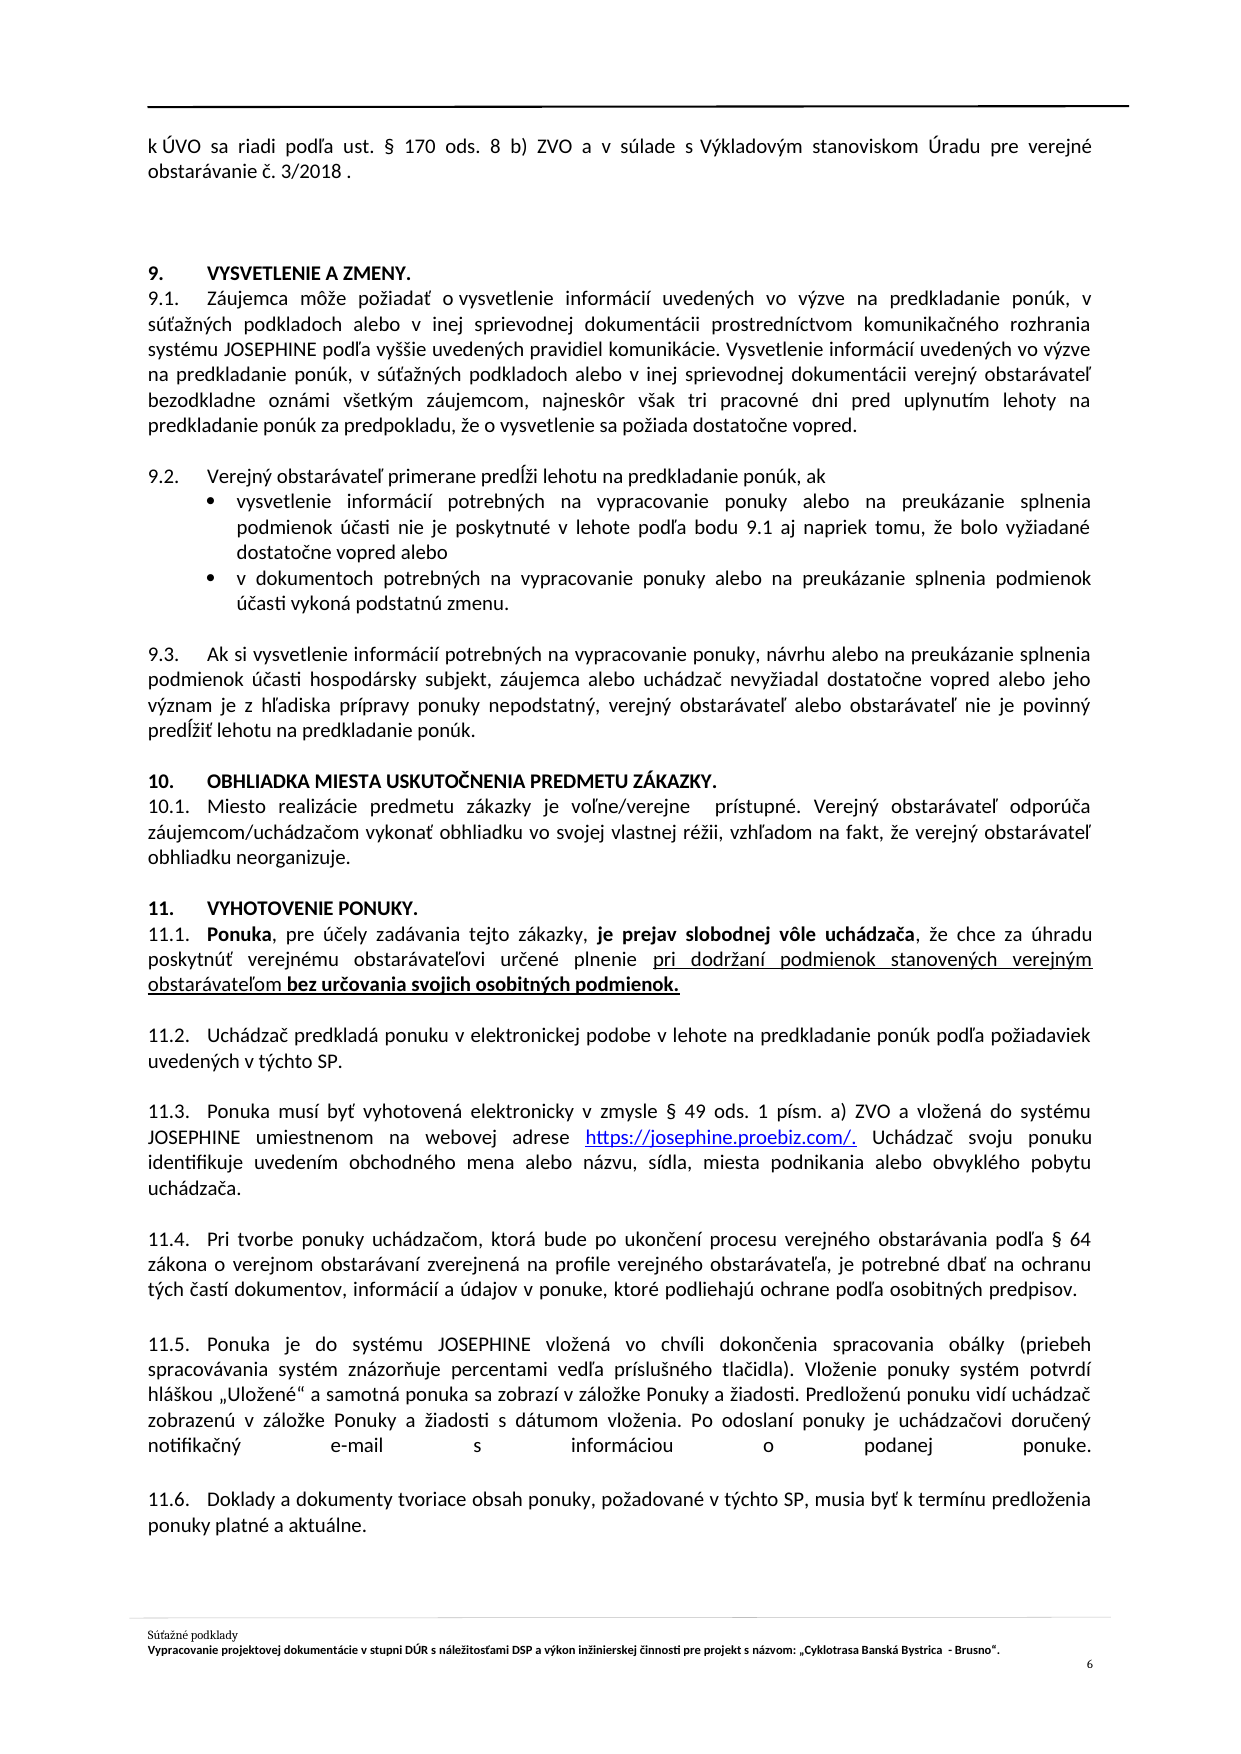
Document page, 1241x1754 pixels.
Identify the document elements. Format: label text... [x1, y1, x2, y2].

list Ponuka je do systému JOSEPHINE vložená vo chvíli dokončenia spracovania obálky (priebeh spracovávania systém znázorňuje percentami vedľa príslušného tlačidla). Vloženie ponuky systém potvrdí hláškou „Uložené“ a samotná ponuka sa zobrazí v záložke Ponuky a žiadosti. Predloženú ponuku vidí uchádzač zobrazenú v záložke Ponuky a žiadosti s dátumom vloženia. Po odoslaní ponuky je uchádzačovi doručený notifikačný e-mail s informáciou o podanej ponuke. [148, 1331, 1092, 1487]
list v dokumentoch potrebných na vypracovanie ponuky alebo na preukázanie splnenia podmienok účasti vykoná podstatnú zmenu. [207, 565, 1092, 616]
list Uchádzač predkladá ponuku v elektronickej podobe v lehote na predkladanie ponúk podľa požiadaviek uvedených v týchto SP. [148, 1022, 1092, 1073]
list VYHOTOVENIE PONUKY. [148, 895, 1092, 921]
list Záujemca môže požiadať o vysvetlenie informácií uvedených vo výzve na predkladanie ponúk, v súťažných podkladoch alebo v inej sprievodnej dokumentácii prostredníctvom komunikačného rozhrania systému JOSEPHINE podľa vyššie uvedených pravidiel komunikácie. Vysvetlenie informácií uvedených vo výzve na predkladanie ponúk, v súťažných podkladoch alebo v inej sprievodnej dokumentácii verejný obstarávateľ bezodkladne oznámi všetkým záujemcom, najneskôr však tri pracovné dni pred uplynutím lehoty na predkladanie ponúk za predpokladu, že o vysvetlenie sa požiada dostatočne vopred. [148, 285, 1092, 438]
list Pri tvorbe ponuky uchádzačom, ktorá bude po ukončení procesu verejného obstarávania podľa § 64 zákona o verejnom obstarávaní zverejnená na profile verejného obstarávateľa, je potrebné dbať na ochranu tých častí dokumentov, informácií a údajov v ponuke, ktoré podliehajú ochrane podľa osobitných predpisov. [148, 1226, 1092, 1331]
list Miesto realizácie predmetu zákazky je voľne/verejne prístupné. Verejný obstarávateľ odporúča záujemcom/uchádzačom vykonať obhliadku vo svojej vlastnej réžii, vzhľadom na fakt, že verejný obstarávateľ obhliadku neorganizuje. [148, 794, 1092, 870]
list Ponuka, pre účely zadávania tejto zákazky, je prejav slobodnej vôle uchádzača, že chce za úhradu poskytnúť verejnému obstarávateľovi určené plnenie pri dodržaní podmienok stanovených verejným obstarávateľom bez určovania svojich osobitných podmienok. [148, 921, 1092, 997]
list Doklady a dokumenty tvoriace obsah ponuky, požadované v týchto SP, musia byť k termínu predloženia ponuky platné a aktuálne. [148, 1487, 1092, 1537]
list OBHLIADKA MIESTA USKUTOČNENIA PREDMETU ZÁKAZKY. [148, 768, 1092, 794]
list Ak si vysvetlenie informácií potrebných na vypracovanie ponuky, návrhu alebo na preukázanie splnenia podmienok účasti hospodársky subjekt, záujemca alebo uchádzač nevyžiadal dostatočne vopred alebo jeho význam je z hľadiska prípravy ponuky nepodstatný, verejný obstarávateľ alebo obstarávateľ nie je povinný predĺžiť lehotu na predkladanie ponúk. [148, 641, 1092, 743]
list Verejný obstarávateľ primerane predĺži lehotu na predkladanie ponúk, ak [148, 463, 1092, 489]
list Ponuka musí byť vyhotovená elektronicky v zmysle § 49 ods. 1 písm. a) ZVO a vložená do systému JOSEPHINE umiestnenom na webovej adrese https://josephine.proebiz.com/. Uchádzač svoju ponuku identifikuje uvedením obchodného mena alebo názvu, sídla, miesta podnikania alebo obvyklého pobytu uchádzača. [148, 1099, 1092, 1200]
list vysvetlenie informácií potrebných na vypracovanie ponuky alebo na preukázanie splnenia podmienok účasti nie je poskytnuté v lehote podľa bodu 9.1 aj napriek tomu, že bolo vyžiadané dostatočne vopred alebo [207, 489, 1092, 565]
list VYSVETLENIE A ZMENY. [148, 260, 1092, 285]
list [148, 133, 1092, 184]
